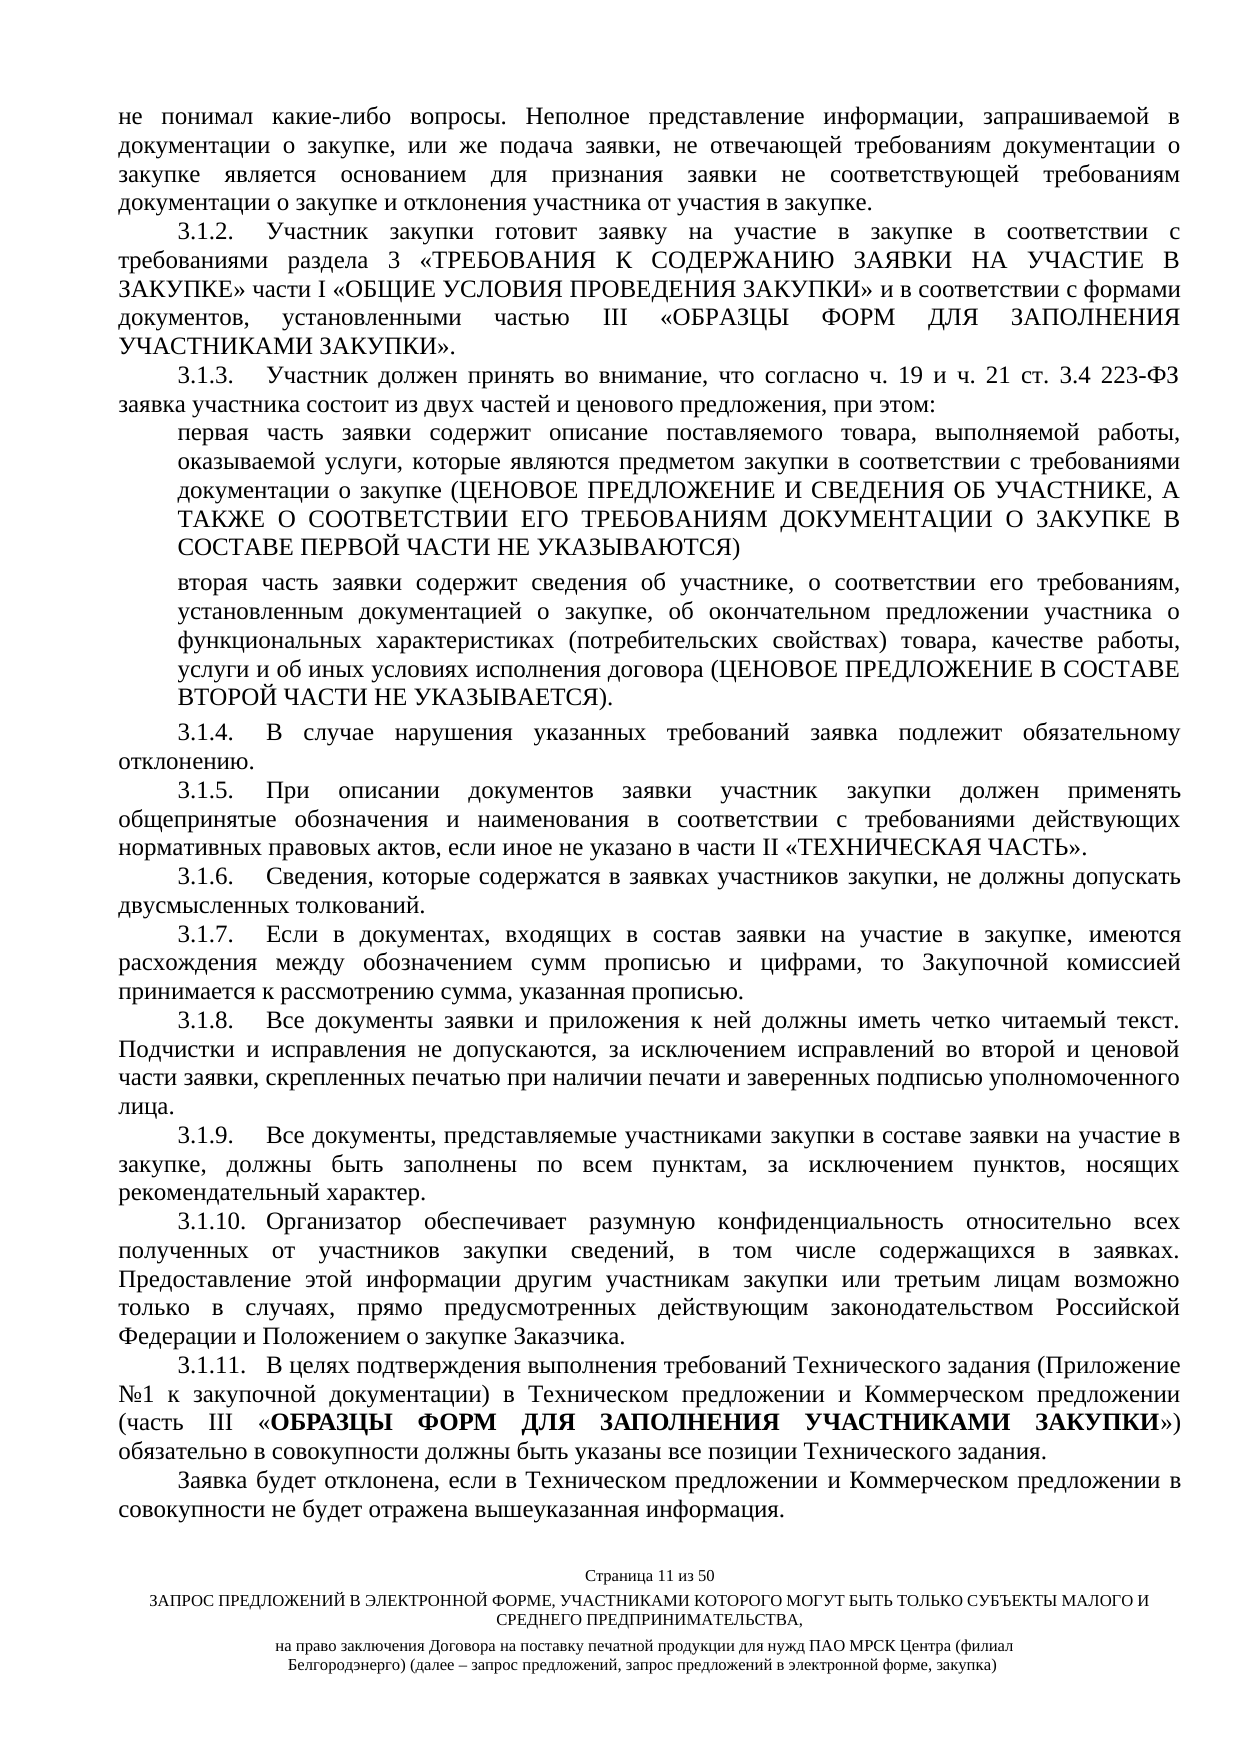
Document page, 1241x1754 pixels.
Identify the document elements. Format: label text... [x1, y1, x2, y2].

subtitle Все документы заявки и приложения к ней должны иметь четко читаемый текст. Подчистки и исправления не допускаются, за исключением исправлений во второй и ценовой части заявки, скрепленных печатью при наличии печати и заверенных подписью уполномоченного лица. [118, 1005, 1181, 1120]
subtitle Организатор обеспечивает разумную конфиденциальность относительно всех полученных от участников закупки сведений, в том числе содержащихся в заявках. Предоставление этой информации другим участникам закупки или третьим лицам возможно только в случаях, прямо предусмотренных действующим законодательством Российской Федерации и Положением о закупке Заказчика. [118, 1206, 1181, 1350]
subtitle В случае нарушения указанных требований заявка подлежит обязательному отклонению. [118, 717, 1181, 775]
subtitle Сведения, которые содержатся в заявках участников закупки, не должны допускать двусмысленных толкований. [118, 861, 1181, 919]
subtitle Участник должен принять во внимание, что согласно ч. 19 и ч. 21 ст. 3.4 223-ФЗ заявка участника состоит из двух частей и ценового предложения, при этом: [118, 360, 1181, 417]
subtitle Заявка будет отклонена, если в Техническом предложении и Коммерческом предложении в совокупности не будет отражена вышеуказанная информация. [118, 1465, 1181, 1522]
text вторая часть заявки содержит сведения об участнике, о соответствии его требованиям, установленным документацией о закупке, об окончательном предложении участника о функциональных характеристиках (потребительских свойствах) товара, качестве работы, услуги и об иных условиях исполнения договора (ЦЕНОВОЕ ПРЕДЛОЖЕНИЕ В СОСТАВЕ ВТОРОЙ ЧАСТИ НЕ УКАЗЫВАЕТСЯ). [177, 567, 1181, 711]
subtitle При описании документов заявки участник закупки должен применять общепринятые обозначения и наименования в соответствии с требованиями действующих нормативных правовых актов, если иное не указано в части II «ТЕХНИЧЕСКАЯ ЧАСТЬ». [118, 775, 1181, 861]
subtitle Все документы, представляемые участниками закупки в составе заявки на участие в закупке, должны быть заполнены по всем пунктам, за исключением пунктов, носящих рекомендательный характер. [118, 1120, 1181, 1206]
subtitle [118, 101, 1181, 216]
subtitle В целях подтверждения выполнения требований Технического задания (Приложение №1 к закупочной документации) в Техническом предложении и Коммерческом предложении (часть III «ОБРАЗЦЫ ФОРМ ДЛЯ ЗАПОЛНЕНИЯ УЧАСТНИКАМИ ЗАКУПКИ») обязательно в совокупности должны быть указаны все позиции Технического задания. [118, 1350, 1181, 1465]
subtitle Если в документах, входящих в состав заявки на участие в закупке, имеются расхождения между обозначением сумм прописью и цифрами, то Закупочной комиссией принимается к рассмотрению сумма, указанная прописью. [118, 919, 1181, 1005]
subtitle Участник закупки готовит заявку на участие в закупке в соответствии с требованиями раздела 3 «ТРЕБОВАНИЯ К СОДЕРЖАНИЮ ЗАЯВКИ НА УЧАСТИЕ В ЗАКУПКЕ» части I «ОБЩИЕ УСЛОВИЯ ПРОВЕДЕНИЯ ЗАКУПКИ» и в соответствии с формами документов, установленными частью III «ОБРАЗЦЫ ФОРМ ДЛЯ ЗАПОЛНЕНИЯ УЧАСТНИКАМИ ЗАКУПКИ». [118, 216, 1181, 360]
text первая часть заявки содержит описание поставляемого товара, выполняемой работы, оказываемой услуги, которые являются предметом закупки в соответствии с требованиями документации о закупке (ЦЕНОВОЕ ПРЕДЛОЖЕНИЕ И СВЕДЕНИЯ ОБ УЧАСТНИКЕ, А ТАКЖЕ О СООТВЕТСТВИИ ЕГО ТРЕБОВАНИЯМ ДОКУМЕНТАЦИИ О ЗАКУПКЕ В СОСТАВЕ ПЕРВОЙ ЧАСТИ НЕ УКАЗЫВАЮТСЯ) [177, 417, 1181, 561]
